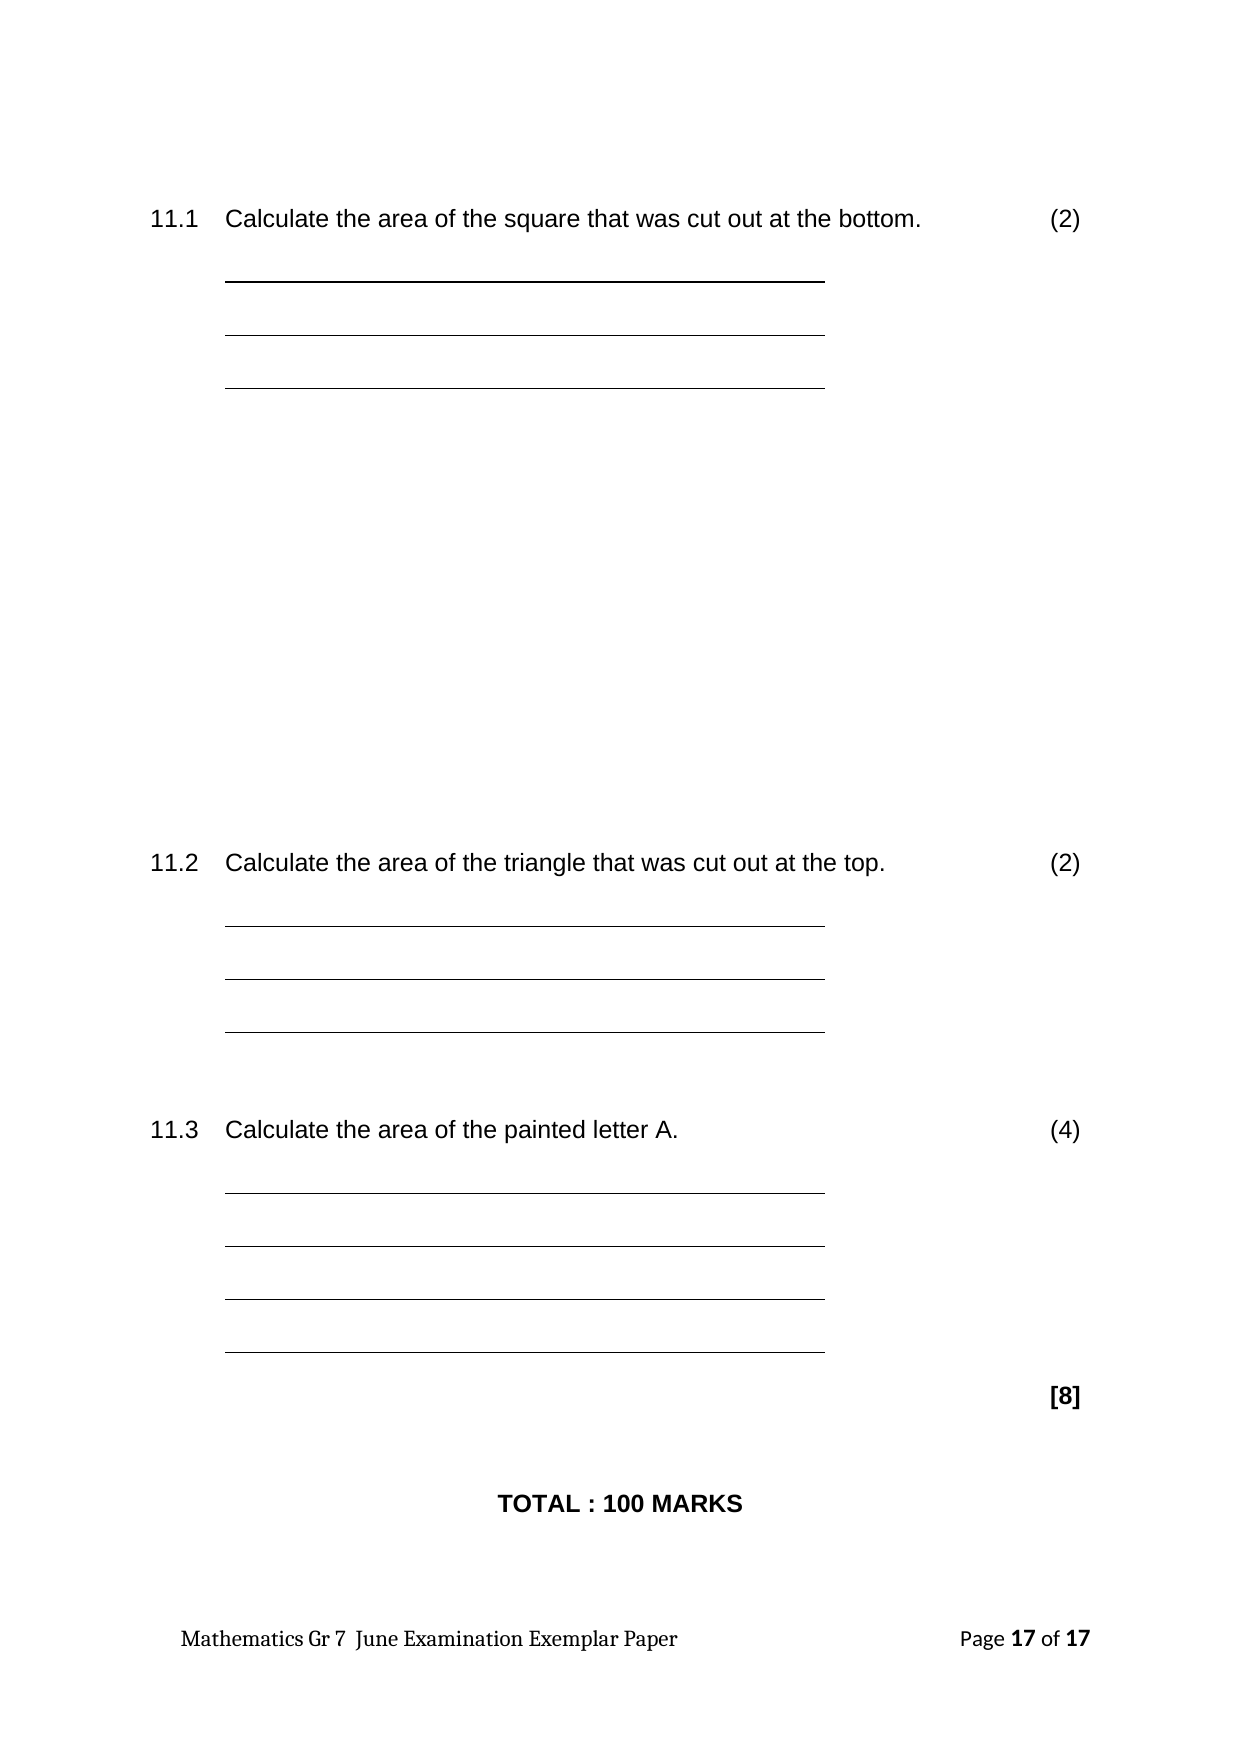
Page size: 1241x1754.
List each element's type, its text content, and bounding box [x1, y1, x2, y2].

text [8] [150, 1381, 1090, 1410]
text 11.1 Calculate the area of the square that was cut out at the bottom. (2) [150, 204, 1090, 233]
text TOTAL : 100 MARKS [150, 1489, 1090, 1518]
text 11.3 Calculate the area of the painted letter A. (4) [150, 1115, 1090, 1144]
text 11.2 Calculate the area of the triangle that was cut out at the top. (2) [150, 848, 1090, 877]
